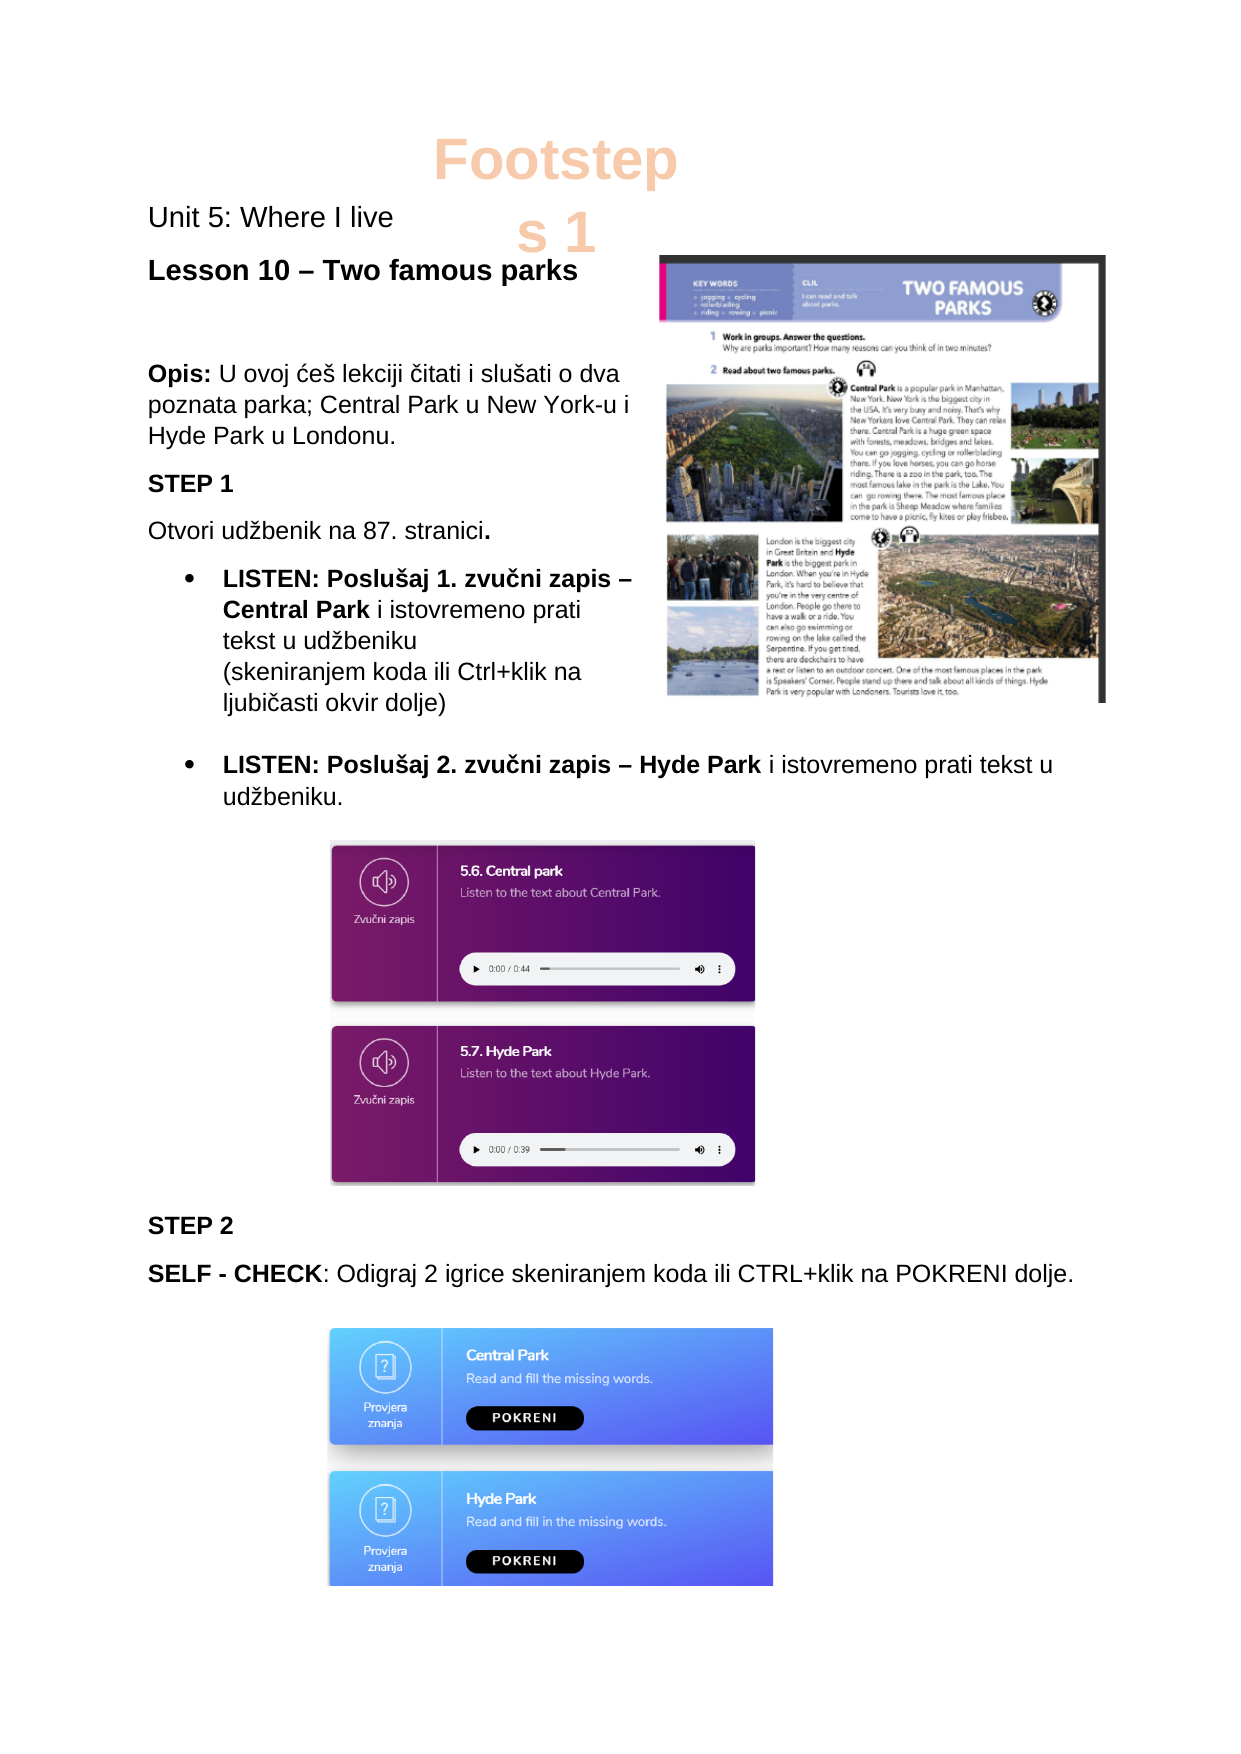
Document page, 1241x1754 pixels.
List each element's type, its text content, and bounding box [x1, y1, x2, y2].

list LISTEN: Poslušaj 2. zvučni zapis – Hyde Park i istovremeno prati tekst u udžbeniku. [185, 750, 1093, 810]
text Lesson 10 – Two famous parks [148, 253, 1093, 287]
text Unit 5: Where I live [148, 200, 1093, 234]
text Otvori udžbenik na 87. stranici. [148, 516, 658, 545]
text STEP 1 [148, 469, 658, 497]
picture [330, 840, 755, 1186]
text SELF - CHECK: Odigraj 2 igrice skeniranjem koda ili CTRL+klik na POKRENI dolje. [148, 1259, 1093, 1287]
text Opis: U ovoj ćeš lekciji čitati i slušati o dva poznata parka; Central Park u New York-u i Hyde Park u Londonu. [148, 359, 658, 450]
picture [327, 1328, 774, 1586]
text STEP 2 [148, 1211, 1093, 1240]
list LISTEN: Poslušaj 1. zvučni zapis – Central Park i istovremeno prati tekst u udžbeniku [185, 564, 658, 655]
picture [658, 255, 1109, 707]
list (skeniranjem koda ili Ctrl+klik na ljubičasti okvir dolje) [223, 657, 1093, 717]
